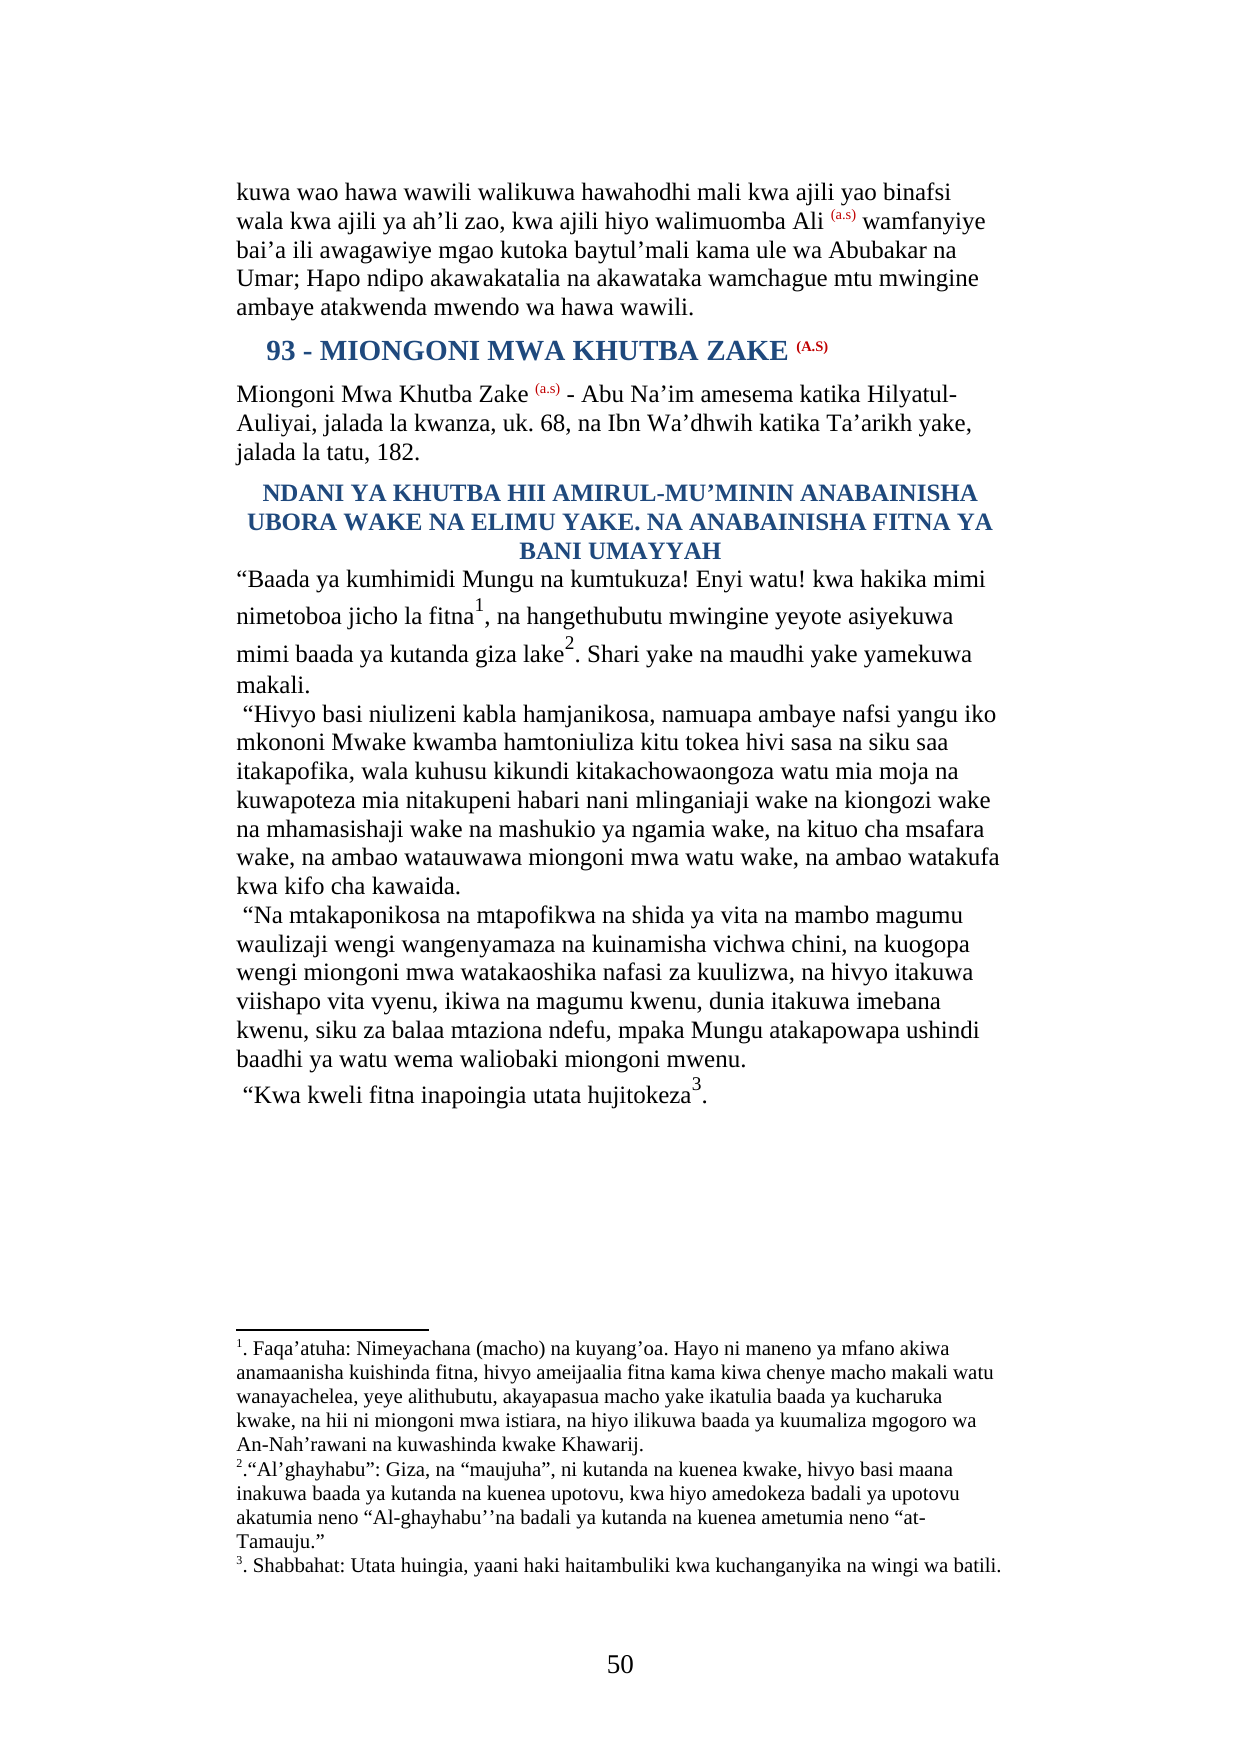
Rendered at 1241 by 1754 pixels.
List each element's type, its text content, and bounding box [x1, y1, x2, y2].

subtitle 93 - MIONGONI MWA KHUTBA ZAKE (A.S) [236, 333, 1004, 367]
subtitle NDANI YA KHUTBA HII AMIRUL-MU’MININ ANABAINISHA UBORA WAKE NA ELIMU YAKE. NA ANABAINISHA FITNA YA BANI UMAYYAH [236, 478, 1004, 564]
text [236, 177, 1004, 321]
text Miongoni Mwa Khutba Zake (a.s) - Abu Na’im amesema katika Hilyatul-Auliyai, jalada la kwanza, uk. 68, na Ibn Wa’dhwih katika Ta’arikh yake, jalada la tatu, 182. [236, 379, 1004, 466]
text “Baada ya kumhimidi Mungu na kumtukuza! Enyi watu! kwa hakika mimi nimetoboa jicho la fitna, na hangethubutu mwingine yeyote asiyekuwa mimi baada ya kutanda giza lake. Shari yake na maudhi yake yamekuwa makali. [236, 564, 1004, 699]
text “Kwa kweli fitna inapoingia utata hujitokeza. [236, 1072, 1004, 1111]
text “Na mtakaponikosa na mtapofikwa na shida ya vita na mambo magumu waulizaji wengi wangenyamaza na kuinamisha vichwa chini, na kuogopa wengi miongoni mwa watakaoshika nafasi za kuulizwa, na hivyo itakuwa viishapo vita vyenu, ikiwa na magumu kwenu, dunia itakuwa imebana kwenu, siku za balaa mtaziona ndefu, mpaka Mungu atakapowapa ushindi baadhi ya watu wema waliobaki miongoni mwenu. [236, 900, 1004, 1072]
text “Hivyo basi niulizeni kabla hamjanikosa, namuapa ambaye nafsi yangu iko mkononi Mwake kwamba hamtoniuliza kitu tokea hivi sasa na siku saa itakapofika, wala kuhusu kikundi kitakachowaongoza watu mia moja na kuwapoteza mia nitakupeni habari nani mlinganiaji wake na kiongozi wake na mhamasishaji wake na mashukio ya ngamia wake, na kituo cha msafara wake, na ambao watauwawa miongoni mwa watu wake, na ambao watakufa kwa kifo cha kawaida. [236, 699, 1004, 900]
